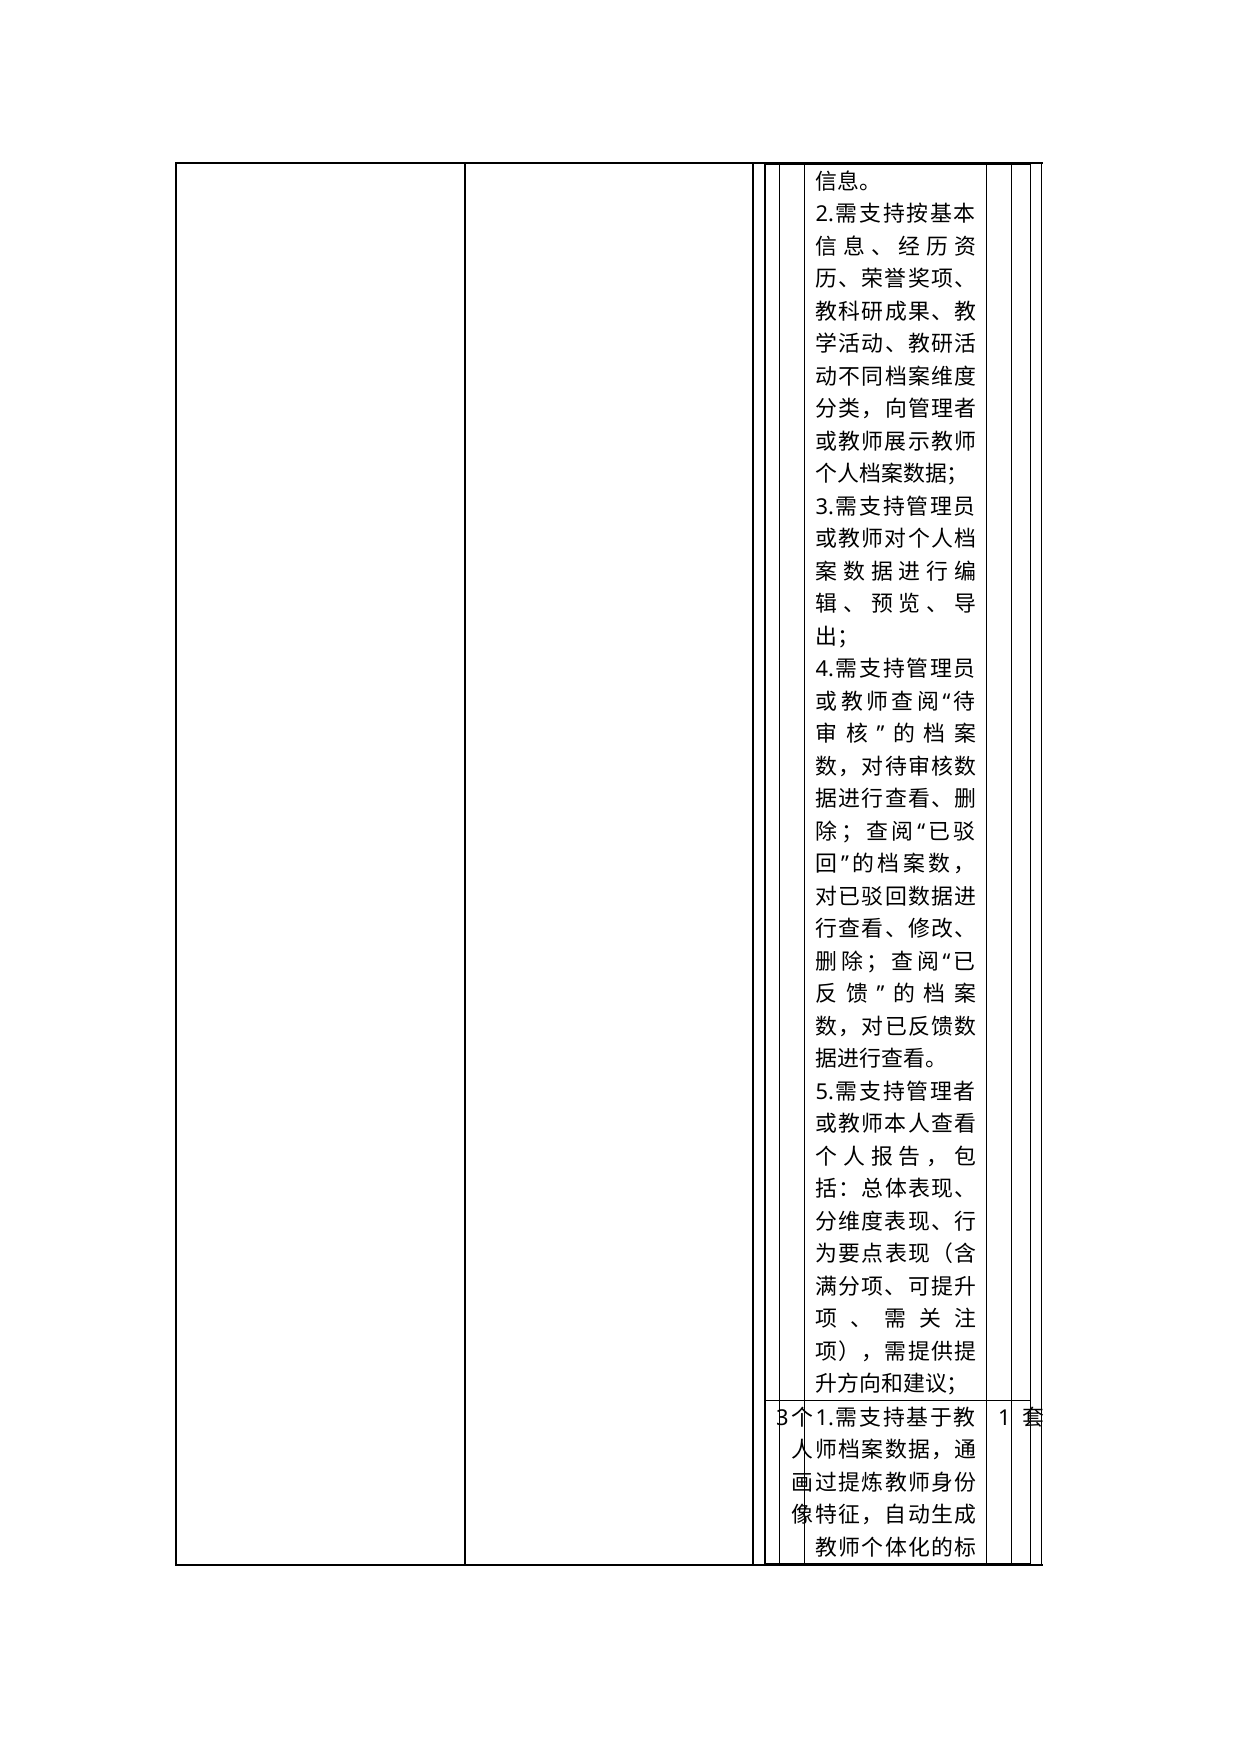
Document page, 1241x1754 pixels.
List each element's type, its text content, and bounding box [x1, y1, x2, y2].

table_cell [780, 165, 804, 1400]
table_cell [987, 1401, 1011, 1563]
table_cell [805, 1401, 986, 1563]
table_cell [766, 165, 779, 1400]
table_cell [1031, 1425, 1041, 1564]
table_cell [987, 165, 1011, 1400]
table_cell [1012, 165, 1030, 1400]
table_cell [1031, 1414, 1041, 1420]
table_cell [805, 165, 986, 1400]
table_cell [780, 1401, 804, 1563]
table_cell [754, 164, 764, 1564]
table_cell [1031, 164, 1041, 1409]
table_cell [766, 1401, 779, 1563]
table_cell [466, 164, 752, 1564]
table_cell 1 [177, 164, 464, 1564]
table_cell [1012, 1401, 1030, 1563]
